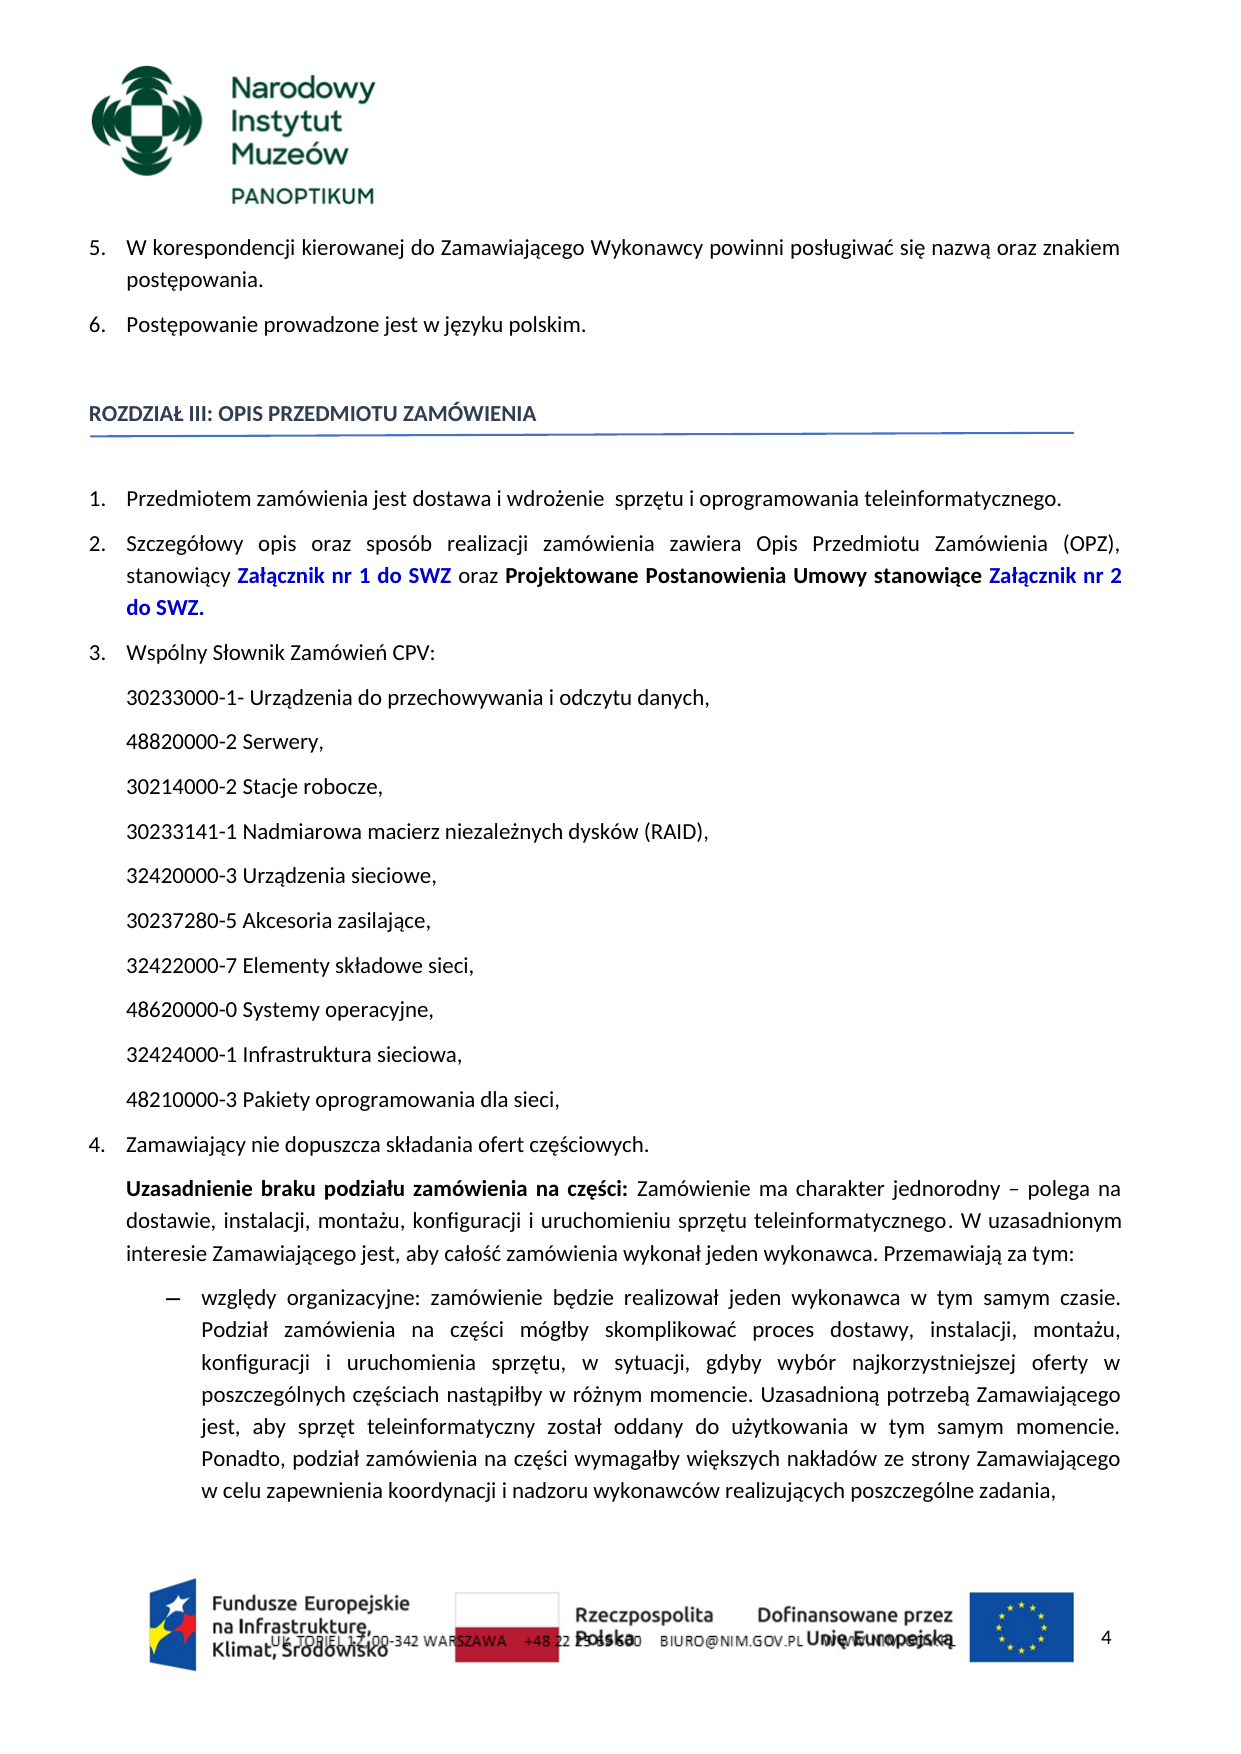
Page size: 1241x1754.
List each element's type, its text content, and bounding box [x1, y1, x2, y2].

text 32422000-7 Elementy składowe sieci, [126, 951, 1122, 979]
picture [88, 65, 379, 206]
list Wspólny Słownik Zamówień CPV: [89, 638, 1122, 666]
list Zamawiający nie dopuszcza składania ofert częściowych. [88, 1130, 1122, 1158]
text Uzasadnienie braku podziału zamówienia na części: Zamówienie ma charakter jednorodny – polega na dostawie, instalacji, montażu, konfiguracji i uruchomieniu sprzętu teleinformatycznego. W uzasadnionym interesie Zamawiającego jest, aby całość zamówienia wykonał jeden wykonawca. Przemawiają za tym: [126, 1174, 1122, 1267]
text 48820000-2 Serwery, [126, 727, 1122, 756]
text 30233000-1- Urządzenia do przechowywania i odczytu danych, [126, 683, 1122, 711]
text 32420000-3 Urządzenia sieciowe, [126, 862, 1122, 889]
picture [14, 1557, 1213, 1687]
text 48210000-3 Pakiety oprogramowania dla sieci, [126, 1085, 1122, 1113]
text 30233141-1 Nadmiarowa macierz niezależnych dysków (RAID), [126, 817, 1122, 845]
text 32424000-1 Infrastruktura sieciowa, [126, 1040, 1122, 1068]
list względy organizacyjne: zamówienie będzie realizował jeden wykonawca w tym samym czasie. Podział zamówienia na części mógłby skomplikować proces dostawy, instalacji, montażu, konfiguracji i uruchomienia sprzętu, w sytuacji, gdyby wybór najkorzystniejszej oferty w poszczególnych częściach nastąpiłby w różnym momencie. Uzasadnioną potrzebą Zamawiającego jest, aby sprzęt teleinformatyczny został oddany do użytkowania w tym samym momencie. Ponadto, podział zamówienia na części wymagałby większych nakładów ze strony Zamawiającego w celu zapewnienia koordynacji i nadzoru wykonawców realizujących poszczególne zadania, [164, 1283, 1122, 1504]
list Przedmiotem zamówienia jest dostawa i wdrożenie sprzętu i oprogramowania teleinformatycznego. [89, 484, 1122, 512]
text 48620000-0 Systemy operacyjne, [126, 996, 1122, 1024]
text 30214000-2 Stacje robocze, [126, 772, 1122, 800]
list Szczegółowy opis oraz sposób realizacji zamówienia zawiera Opis Przedmiotu Zamówienia (OPZ), stanowiący Załącznik nr 1 do SWZ oraz Projektowane Postanowienia Umowy stanowiące Załącznik nr 2 do SWZ. [89, 529, 1122, 621]
text 30237280-5 Akcesoria zasilające, [126, 906, 1122, 934]
subtitle ROZDZIAŁ III: OPIS PRZEDMIOTU ZAMÓWIENIA [89, 399, 1122, 427]
list Postępowanie prowadzone jest w języku polskim. [89, 310, 1122, 338]
list W korespondencji kierowanej do Zamawiającego Wykonawcy powinni posługiwać się nazwą oraz znakiem postępowania. [89, 233, 1122, 293]
